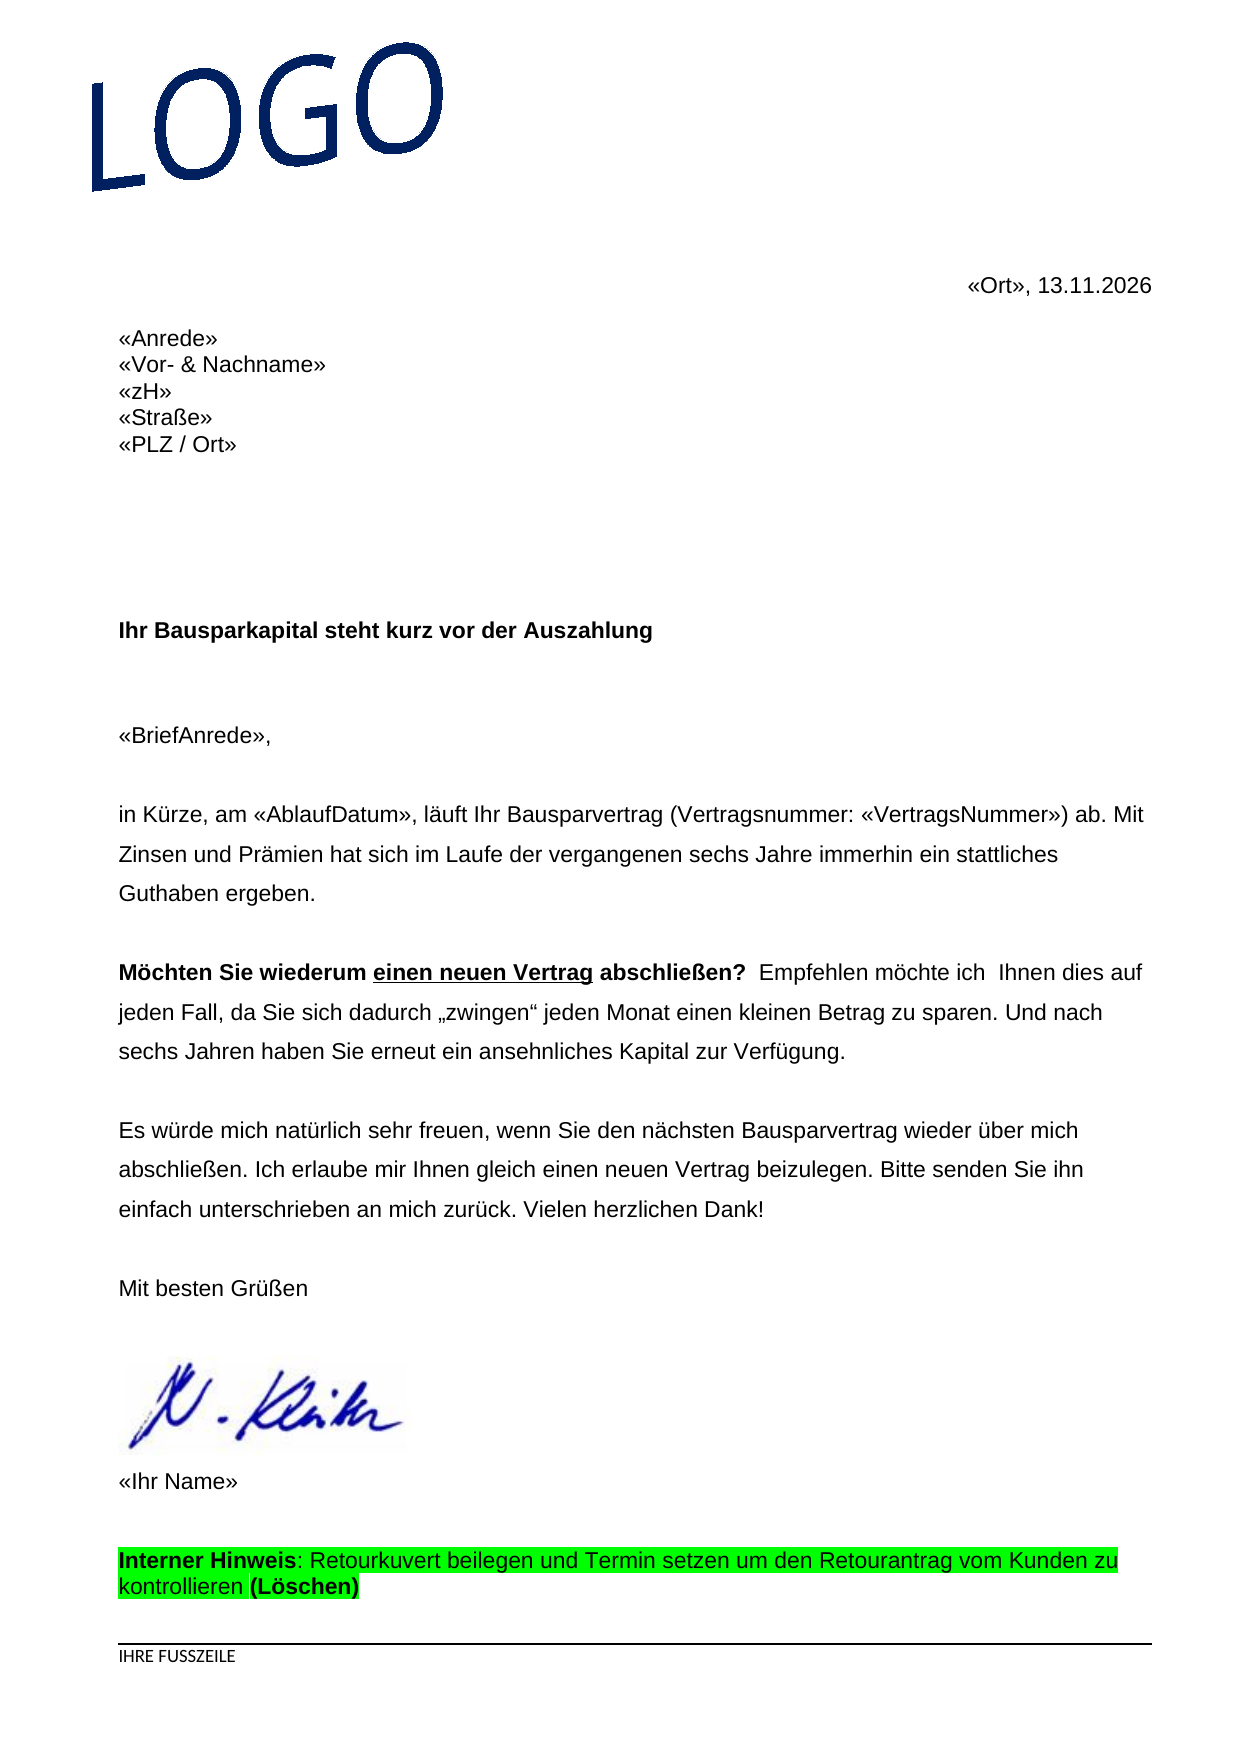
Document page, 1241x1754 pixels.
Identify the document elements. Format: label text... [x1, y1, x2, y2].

text «Anrede» [118, 325, 1152, 351]
text in Kürze, am «AblaufDatum», läuft Ihr Bausparvertrag (Vertragsnummer: «VertragsNummer») ab. Mit Zinsen und Prämien hat sich im Laufe der vergangenen sechs Jahre immerhin ein stattliches Guthaben ergeben. [118, 801, 1152, 906]
text «Vor- & Nachname» [118, 351, 1152, 378]
text «BriefAnrede», [118, 722, 1152, 748]
text Mit besten Grüßen [118, 1275, 1152, 1301]
text Es würde mich natürlich sehr freuen, wenn Sie den nächsten Bausparvertrag wieder über mich abschließen. Ich erlaube mir Ihnen gleich einen neuen Vertrag beizulegen. Bitte Sie ihn einfach unterschrieben an mich zurück. Vielen herzlichen Dank! [118, 1117, 1152, 1222]
text Interner Hinweis: Retourkuvert beilegen und Termin setzen um den Retourantrag vom Kunden zu kontrollieren (Löschen) [359, 1547, 1152, 1599]
text «Ort», 30.09.2014 [74, 272, 1152, 299]
text Möchten Sie wiederum einen neuen Vertrag abschließen? Empfehlen möchte ich Ihnen dies auf jeden Fall, da Sie sich dadurch „zwingen“ jeden Monat einen kleinen Betrag zu sparen. Und nach sechs Jahren haben Sie erneut ein ansehnliches Kapital zur Verfügung. [118, 959, 1152, 1064]
text «Ihr Name» [118, 1356, 1167, 1494]
text «PLZ / Ort» [118, 431, 1152, 457]
text Ihr Bausparkapital steht kurz vor der Auszahlung [118, 617, 1152, 643]
text «Straße» [118, 404, 1152, 431]
text «zH» [118, 378, 1152, 404]
